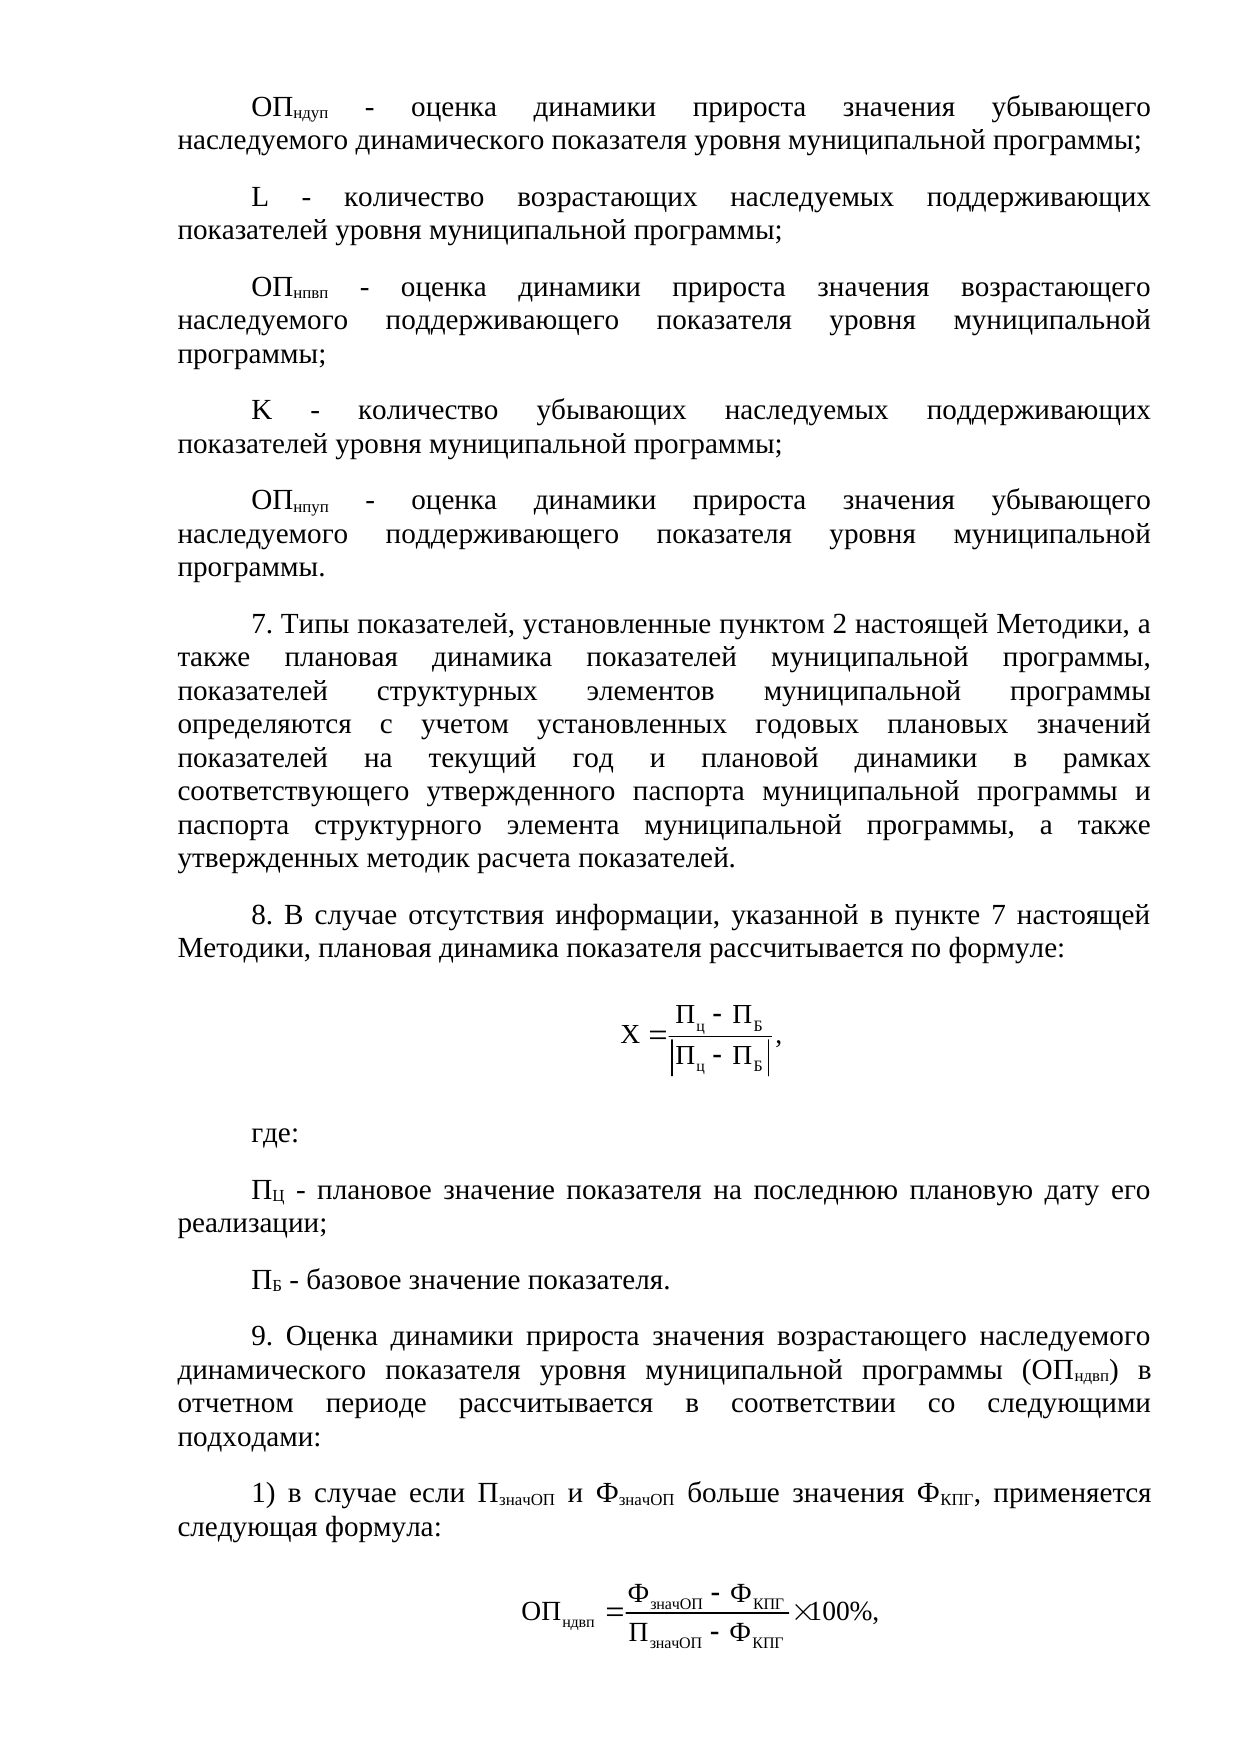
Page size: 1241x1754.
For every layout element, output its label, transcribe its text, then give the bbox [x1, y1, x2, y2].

text 1) в случае если ПзначОП и ФзначОП больше значения ФКПГ, применяется следующая формула: [177, 1476, 1152, 1543]
text 7. Типы показателей, установленные пунктом 2 настоящей Методики, а также плановая динамика показателей муниципальной программы, показателей структурных элементов муниципальной программы определяются с учетом установленных годовых плановых значений показателей на текущий год и плановой динамики в рамках соответствующего утвержденного паспорта муниципальной программы и паспорта структурного элемента муниципальной программы, а также утвержденных методик расчета показателей. [177, 606, 1152, 874]
text 9. Оценка динамики прироста значения возрастающего наследуемого динамического показателя уровня муниципальной программы (ОПндвп) в отчетном периоде рассчитывается в соответствии со следующими подходами: [177, 1318, 1152, 1453]
text L - количество возрастающих наследуемых поддерживающих показателей уровня муниципальной программы; [177, 179, 1152, 246]
text ПЦ - плановое значение показателя на последнюю плановую дату его реализации; [177, 1172, 1152, 1239]
text где: [177, 1116, 1152, 1149]
text K - количество убывающих наследуемых поддерживающих показателей уровня муниципальной программы; [177, 392, 1152, 459]
text 8. В случае отсутствия информации, указанной в пункте 7 настоящей Методики, плановая динамика показателя рассчитывается по формуле: [177, 897, 1152, 964]
text ОПнпвп - оценка динамики прироста значения возрастающего наследуемого поддерживающего показателя уровня муниципальной программы; [177, 269, 1152, 369]
text ОПндуп - оценка динамики прироста значения убывающего наследуемого динамического показателя уровня муниципальной программы; [177, 89, 1152, 156]
text ПБ - базовое значение показателя. [177, 1262, 1152, 1296]
text ОПнпуп - оценка динамики прироста значения убывающего наследуемого поддерживающего показателя уровня муниципальной программы. [177, 482, 1152, 583]
